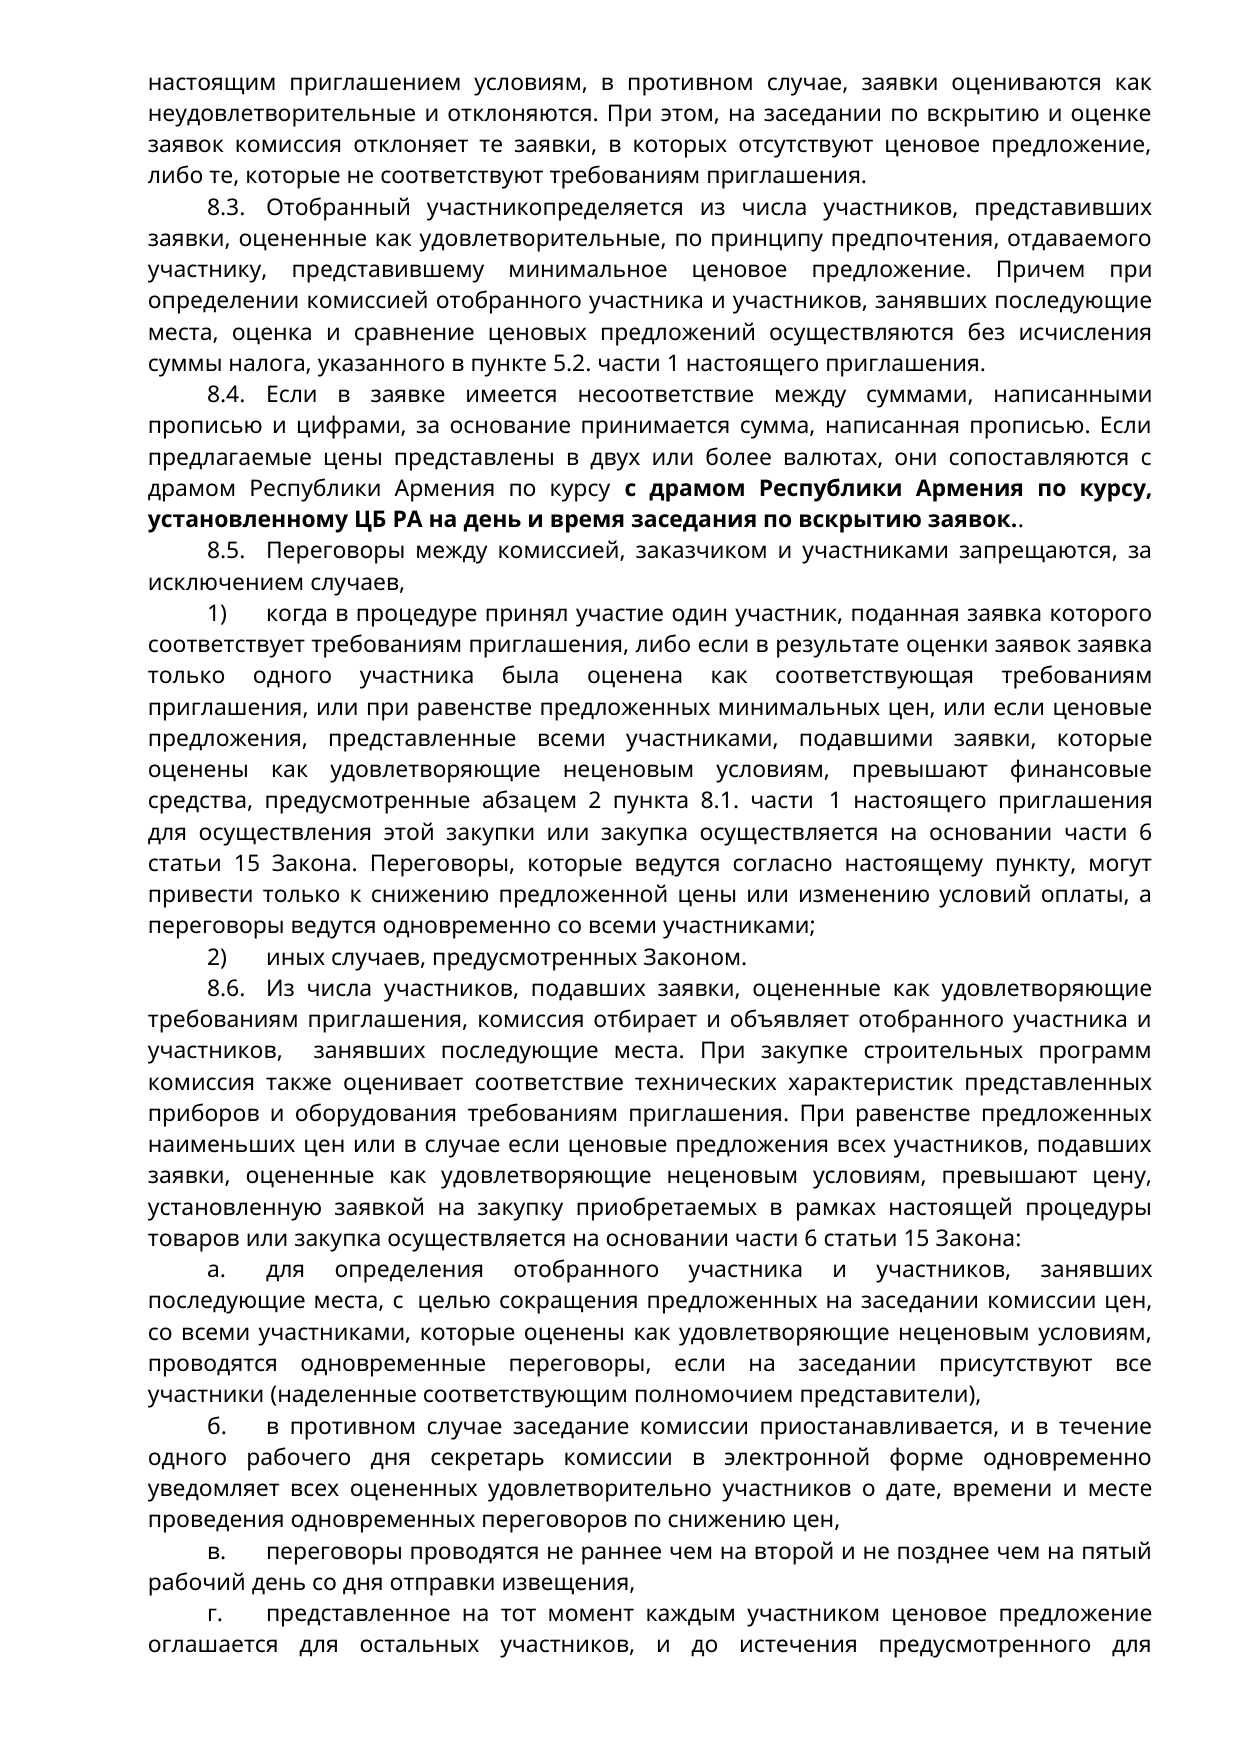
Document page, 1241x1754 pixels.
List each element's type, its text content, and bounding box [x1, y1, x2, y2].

text 8.6. Из числа участников, подавших заявки, оцененные как удовлетворяющие требованиям приглашения, комиссия отбирает и объявляет отобранного участника и участников, занявших последующие места. При закупке строительных программ комиссия также оценивает соответствие технических характеристик представленных приборов и оборудования требованиям приглашения. При равенстве предложенных наименьших цен или в случае если ценовые предложения всех участников, подавших заявки, оцененные как удовлетворяющие неценовым условиям, превышают цену, установленную заявкой на закупку приобретаемых в рамках настоящей процедуры товаров или закупка осуществляется на основании части 6 статьи 15 Закона: [148, 972, 1153, 1253]
text 8.4. Если в заявке имеется несоответствие между суммами, написанными прописью и цифрами, за основание принимается сумма, написанная прописью. Если предлагаемые цены представлены в двух или более валютах, они сопоставляются с драмом Республики Армения по курсу с драмом Республики Армения по курсу, установленному ЦБ РА на день и время заседания по вскрытию заявок.. [148, 378, 1153, 534]
text 2) иных случаев, предусмотренных Законом. [148, 941, 1153, 972]
text 8.5. Переговоры между комиссией, заказчиком и участниками запрещаются, за исключением случаев, [148, 534, 1153, 597]
text в. переговоры проводятся не раннее чем на второй и не позднее чем на пятый рабочий день со дня отправки извещения, [148, 1534, 1153, 1597]
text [148, 1597, 1153, 1659]
text а. для определения отобранного участника и участников, занявших последующие места, с целью сокращения предложенных на заседании комиссии цен, со всеми участниками, которые оценены как удовлетворяющие неценовым условиям, проводятся одновременные переговоры, если на заседании присутствуют все участники (наделенные соответствующим полномочием представители), [148, 1253, 1153, 1409]
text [148, 66, 1153, 191]
text 8.3. Отобранный участникопределяется из числа участников, представивших заявки, оцененные как удовлетворительные, по принципу предпочтения, отдаваемого участнику, представившему минимальное ценовое предложение. Причем при определении комиссией отобранного участника и участников, занявших последующие места, оценка и сравнение ценовых предложений осуществляются без исчисления суммы налога, указанного в пункте 5.2. части 1 настоящего приглашения. [148, 191, 1153, 378]
text 1) когда в процедуре принял участие один участник, поданная заявка которого соответствует требованиям приглашения, либо если в результате оценки заявок заявка только одного участника была оценена как соответствующая требованиям приглашения, или при равенстве предложенных минимальных цен, или если ценовые предложения, представленные всеми участниками, подавшими заявки, которые оценены как удовлетворяющие неценовым условиям, превышают финансовые средства, предусмотренные абзацем 2 пункта 8.1. части 1 настоящего приглашения для осуществления этой закупки или закупка осуществляется на основании части 6 статьи 15 Закона. Переговоры, которые ведутся согласно настоящему пункту, могут привести только к снижению предложенной цены или изменению условий оплаты, а переговоры ведутся одновременно со всеми участниками; [148, 597, 1153, 941]
text б. в противном случае заседание комиссии приостанавливается, и в течение одного рабочего дня секретарь комиссии в электронной форме одновременно уведомляет всех оцененных удовлетворительно участников о дате, времени и месте проведения одновременных переговоров по снижению цен, [148, 1409, 1153, 1534]
